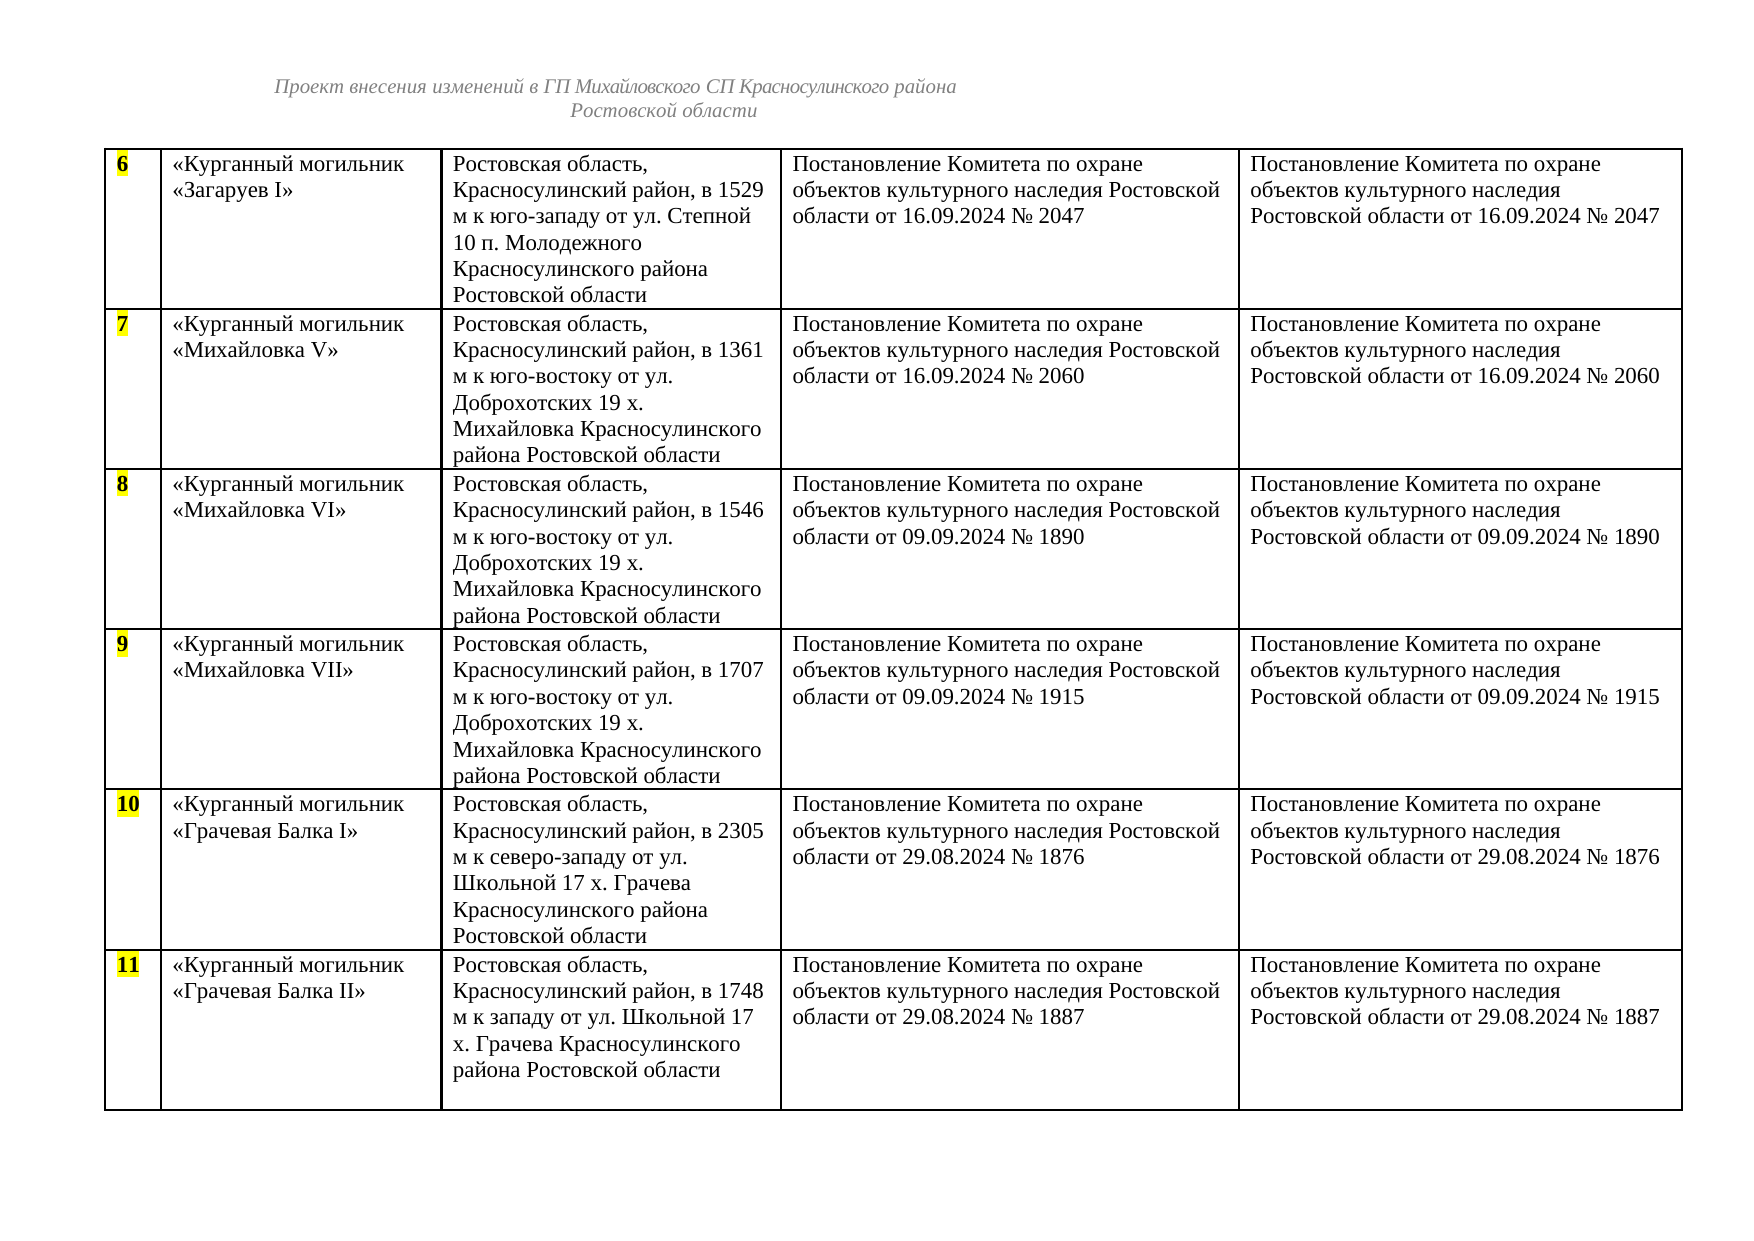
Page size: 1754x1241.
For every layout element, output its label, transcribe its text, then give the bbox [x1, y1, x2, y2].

table_cell «Курганный могильник «Загаруев I» [162, 150, 440, 308]
table_cell Ростовская область, Красносулинский район, в 1529 м к юго-западу от ул. Степной 10 п. Молодежного Красносулинского района Ростовской области [443, 150, 780, 308]
table_cell 8 [106, 470, 160, 628]
table_cell Постановление Комитета по охране объектов культурного наследия Ростовской области от 16.09.2024 № 2047 [1240, 150, 1681, 308]
table_cell Постановление Комитета по охране объектов культурного наследия Ростовской области от 16.09.2024 № 2060 [782, 310, 1238, 468]
table_cell 6 [106, 150, 160, 308]
table_cell Постановление Комитета по охране объектов культурного наследия Ростовской области от 16.09.2024 № 2047 [782, 150, 1238, 308]
table_cell «Курганный могильник «Михайловка VI» [162, 470, 440, 628]
table_cell 11 [106, 951, 160, 1109]
table_cell Ростовская область, Красносулинский район, в 2305 м к северо-западу от ул. Школьной 17 х. Грачева Красносулинского района Ростовской области [443, 790, 780, 948]
table_cell 9 [106, 630, 160, 788]
table_cell Постановление Комитета по охране объектов культурного наследия Ростовской области от 09.09.2024 № 1890 [782, 470, 1238, 628]
table_cell Постановление Комитета по охране объектов культурного наследия Ростовской области от 09.09.2024 № 1890 [1240, 470, 1681, 628]
table_cell «Курганный могильник «Михайловка V» [162, 310, 440, 468]
table_cell Ростовская область, Красносулинский район, в 1361 м к юго-востоку от ул. Доброхотских 19 х. Михайловка Красносулинского района Ростовской области [443, 310, 780, 468]
table_cell Постановление Комитета по охране объектов культурного наследия Ростовской области от 29.08.2024 № 1876 [1240, 790, 1681, 948]
table_cell 7 [106, 310, 160, 468]
table_cell Постановление Комитета по охране объектов культурного наследия Ростовской области от 09.09.2024 № 1915 [1240, 630, 1681, 788]
table_cell Ростовская область, Красносулинский район, в 1748 м к западу от ул. Школьной 17 х. Грачева Красносулинского района Ростовской области [443, 951, 780, 1109]
table_cell Постановление Комитета по охране объектов культурного наследия Ростовской области от 29.08.2024 № 1887 [782, 951, 1238, 1109]
table_cell Ростовская область, Красносулинский район, в 1707 м к юго-востоку от ул. Доброхотских 19 х. Михайловка Красносулинского района Ростовской области [443, 630, 780, 788]
table_cell Ростовская область, Красносулинский район, в 1546 м к юго-востоку от ул. Доброхотских 19 х. Михайловка Красносулинского района Ростовской области [443, 470, 780, 628]
table_cell Постановление Комитета по охране объектов культурного наследия Ростовской области от 29.08.2024 № 1887 [1240, 951, 1681, 1109]
table_cell Постановление Комитета по охране объектов культурного наследия Ростовской области от 16.09.2024 № 2060 [1240, 310, 1681, 468]
table_cell «Курганный могильник «Грачевая Балка II» [162, 951, 440, 1109]
table_cell Постановление Комитета по охране объектов культурного наследия Ростовской области от 09.09.2024 № 1915 [782, 630, 1238, 788]
table_cell «Курганный могильник «Грачевая Балка I» [162, 790, 440, 948]
table_cell Постановление Комитета по охране объектов культурного наследия Ростовской области от 29.08.2024 № 1876 [782, 790, 1238, 948]
table_cell «Курганный могильник «Михайловка VII» [162, 630, 440, 788]
table_cell 10 [106, 790, 160, 948]
